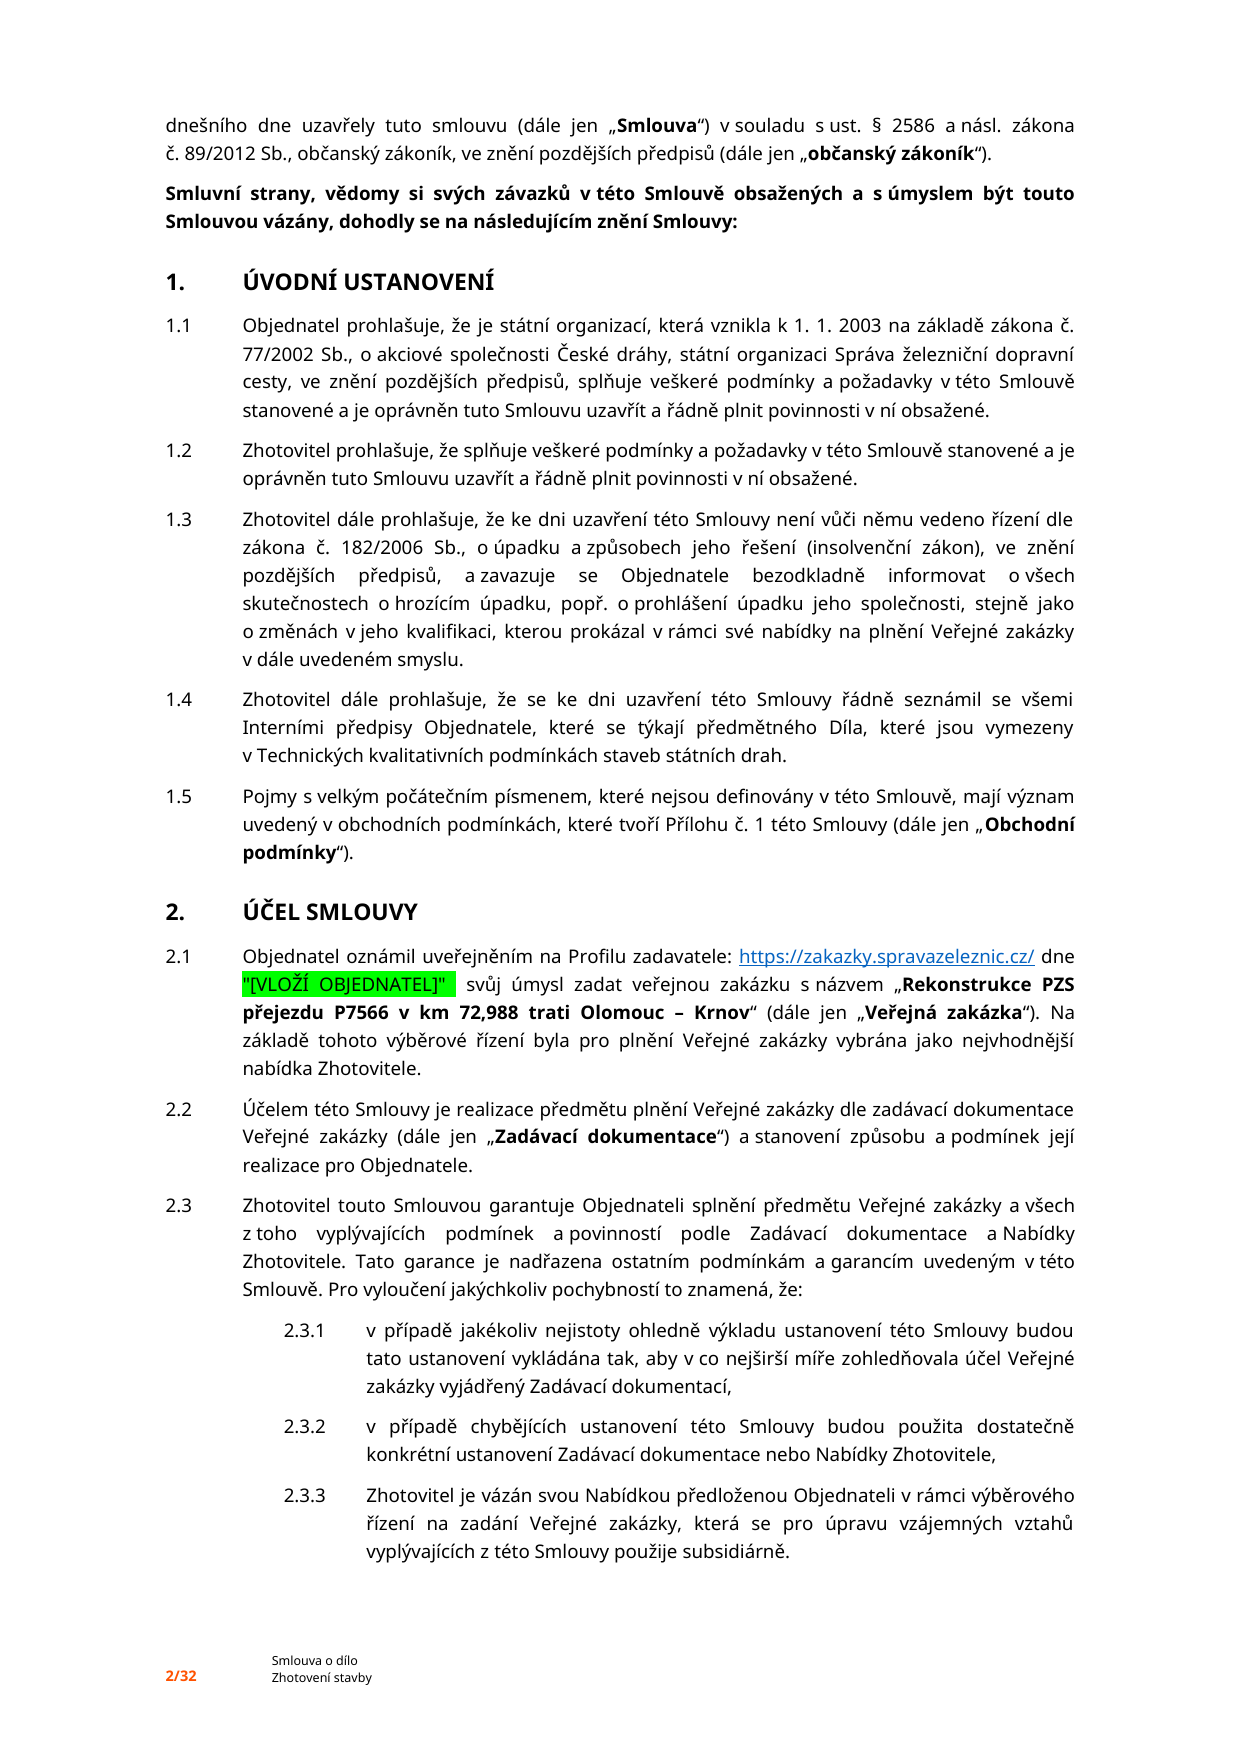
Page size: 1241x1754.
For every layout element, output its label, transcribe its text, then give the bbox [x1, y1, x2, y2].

text Objednatel prohlašuje, že je státní organizací, která vznikla k 1. 1. 2003 na základě zákona č. 77/2002 Sb., o akciové společnosti České dráhy, státní organizaci Správa železniční dopravní cesty, ve znění pozdějších předpisů, splňuje veškeré podmínky a požadavky v této Smlouvě stanovené a je oprávněn tuto Smlouvu uzavřít a řádně plnit povinnosti v ní obsažené. [165, 313, 1075, 422]
text Smluvní strany, vědomy si svých závazků v této Smlouvě obsažených a s úmyslem být touto Smlouvou vázány, dohodly se na následujícím znění Smlouvy: [165, 181, 1075, 234]
text Zhotovitel dále prohlašuje, že se ke dni uzavření této Smlouvy řádně seznámil se všemi Interními předpisy Objednatele, které se týkají předmětného Díla, které jsou vymezeny v Technických kvalitativních podmínkách staveb státních drah. [165, 687, 1075, 768]
text v případě jakékoliv nejistoty ohledně výkladu ustanovení této Smlouvy budou tato ustanovení vykládána tak, aby v co nejširší míře zohledňovala účel Veřejné zakázky vyjádřený Zadávací dokumentací, [283, 1317, 1075, 1398]
text Účelem této Smlouvy je realizace předmětu plnění Veřejné zakázky dle zadávací dokumentace Veřejné zakázky (dále jen „Zadávací dokumentace“) a stanovení způsobu a podmínek její realizace pro Objednatele. [165, 1096, 1075, 1177]
text Zhotovitel touto Smlouvou garantuje Objednateli splnění předmětu Veřejné zakázky a všech z toho vyplývajících podmínek a povinností podle Zadávací dokumentace a Nabídky Zhotovitele. Tato garance je nadřazena ostatním podmínkám a garancím uvedeným v této Smlouvě. Pro vyloučení jakýchkoliv pochybností to znamená, že: [165, 1192, 1075, 1302]
text Objednatel oznámil uveřejněním na Profilu zadavatele: https://zakazky.spravazeleznic.cz/ dne svůj úmysl zadat veřejnou zakázku s názvem „Rekonstrukce PZS přejezdu P7566 v km 72,988 trati Olomouc – Krnov“ (dále jen „Veřejná zakázka“). Na základě tohoto výběrové řízení byla pro plnění Veřejné zakázky vybrána jako nejvhodnější nabídka Zhotovitele. [165, 943, 1075, 1081]
text Pojmy s velkým počátečním písmenem, které nejsou definovány v této Smlouvě, mají význam uvedený v obchodních podmínkách, které tvoří Přílohu č. 1 této Smlouvy (dále jen „Obchodní podmínky“). [165, 783, 1075, 865]
text ÚČEL SMLOUVY [165, 896, 1075, 928]
text Zhotovitel prohlašuje, že splňuje veškeré podmínky a požadavky v této Smlouvě stanovené a je oprávněn tuto Smlouvu uzavřít a řádně plnit povinnosti v ní obsažené. [165, 437, 1075, 491]
text Zhotovitel je vázán svou Nabídkou předloženou Objednateli v rámci výběrového řízení na zadání Veřejné zakázky, která se pro úpravu vzájemných vztahů vyplývajících z této Smlouvy použije subsidiárně. [283, 1482, 1075, 1564]
text Zhotovitel dále prohlašuje, že ke dni uzavření této Smlouvy není vůči němu vedeno řízení dle zákona č. 182/2006 Sb., o úpadku a způsobech jeho řešení (insolvenční zákon), ve znění pozdějších předpisů, a zavazuje se Objednatele bezodkladně informovat o všech skutečnostech o hrozícím úpadku, popř. o prohlášení úpadku jeho společnosti, stejně jako o změnách v jeho kvalifikaci, kterou prokázal v rámci své nabídky na plnění Veřejné zakázky v dále uvedeném smyslu. [165, 506, 1075, 672]
text v případě chybějících ustanovení této Smlouvy budou použita dostatečně konkrétní ustanovení Zadávací dokumentace nebo Nabídky Zhotovitele, [283, 1413, 1075, 1467]
text dnešního dne uzavřely tuto smlouvu (dále jen „Smlouva“) v souladu s ust. § 2586 a násl. zákona č. 89/2012 Sb., občanský zákoník, ve znění pozdějších předpisů (dále jen „občanský zákoník“). [165, 112, 1075, 166]
text ÚVODNÍ USTANOVENÍ [165, 266, 1075, 297]
